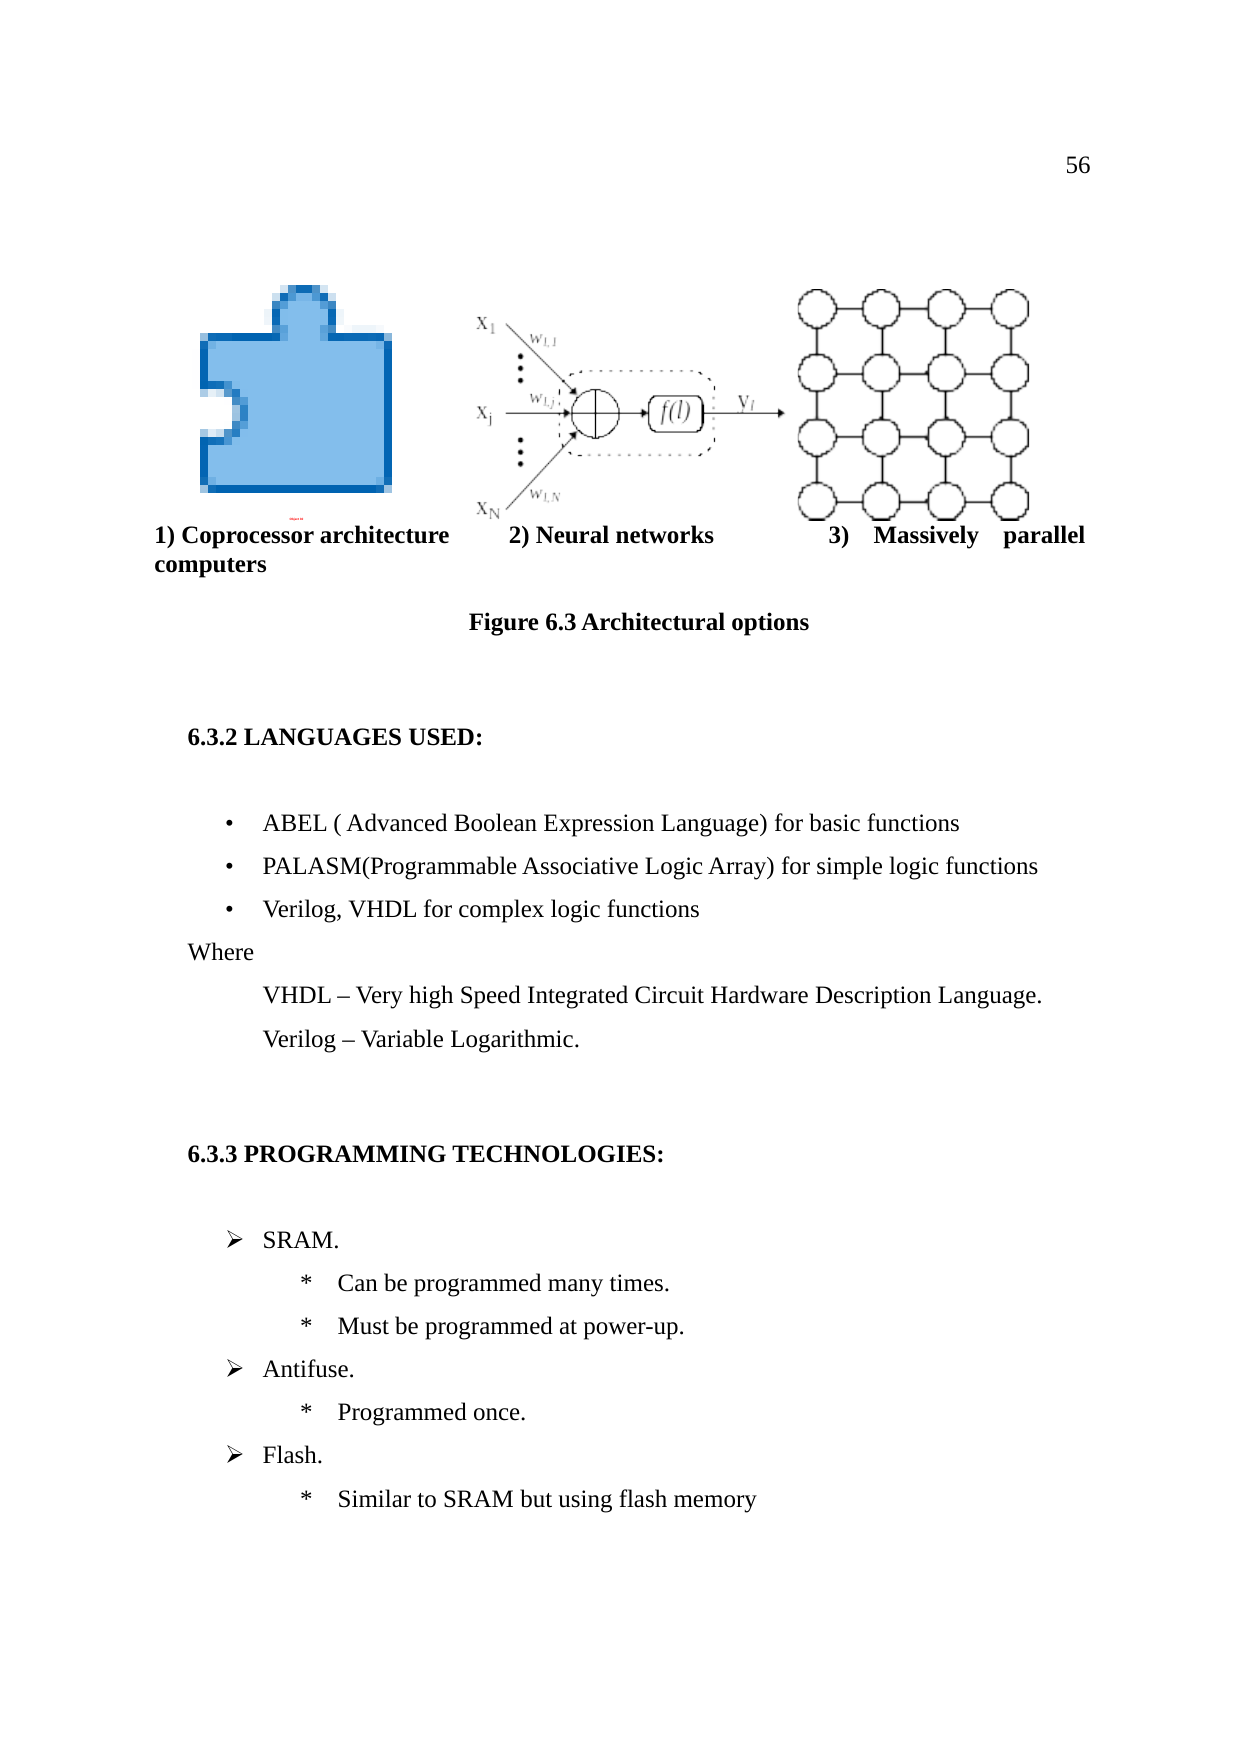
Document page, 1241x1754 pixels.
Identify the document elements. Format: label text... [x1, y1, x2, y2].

list Flash. [225, 1441, 1090, 1469]
list PALASM(Programmable Associative Logic Array) for simple logic functions [225, 851, 1090, 880]
list 56 [247, 150, 1090, 179]
text Where [187, 937, 1090, 966]
list SRAM. [225, 1225, 1090, 1254]
text 1) Coprocessor architecture 2) Neural networks 3) Massively parallel computers [154, 521, 1085, 578]
text 6.3.3 PROGRAMMING TECHNOLOGIES: [187, 1139, 1090, 1167]
text Figure 6.3 Architectural options [187, 236, 1090, 636]
list Verilog, VHDL for complex logic functions [225, 894, 1090, 923]
text VHDL – Very high Speed Integrated Circuit Hardware Description Language. [187, 981, 1090, 1009]
list Antifuse. [225, 1354, 1090, 1383]
list Must be programmed at power-up. [300, 1311, 1090, 1340]
list ABEL ( Advanced Boolean Expression Language) for basic functions [225, 808, 1090, 837]
table_cell [208, 389, 216, 397]
list Programmed once. [300, 1397, 1090, 1426]
text 6.3.2 LANGUAGES USED: [187, 722, 1090, 751]
list Similar to SRAM but using flash memory [300, 1484, 1090, 1512]
list Can be programmed many times. [300, 1268, 1090, 1297]
text Verilog – Variable Logarithmic. [187, 1024, 1090, 1052]
